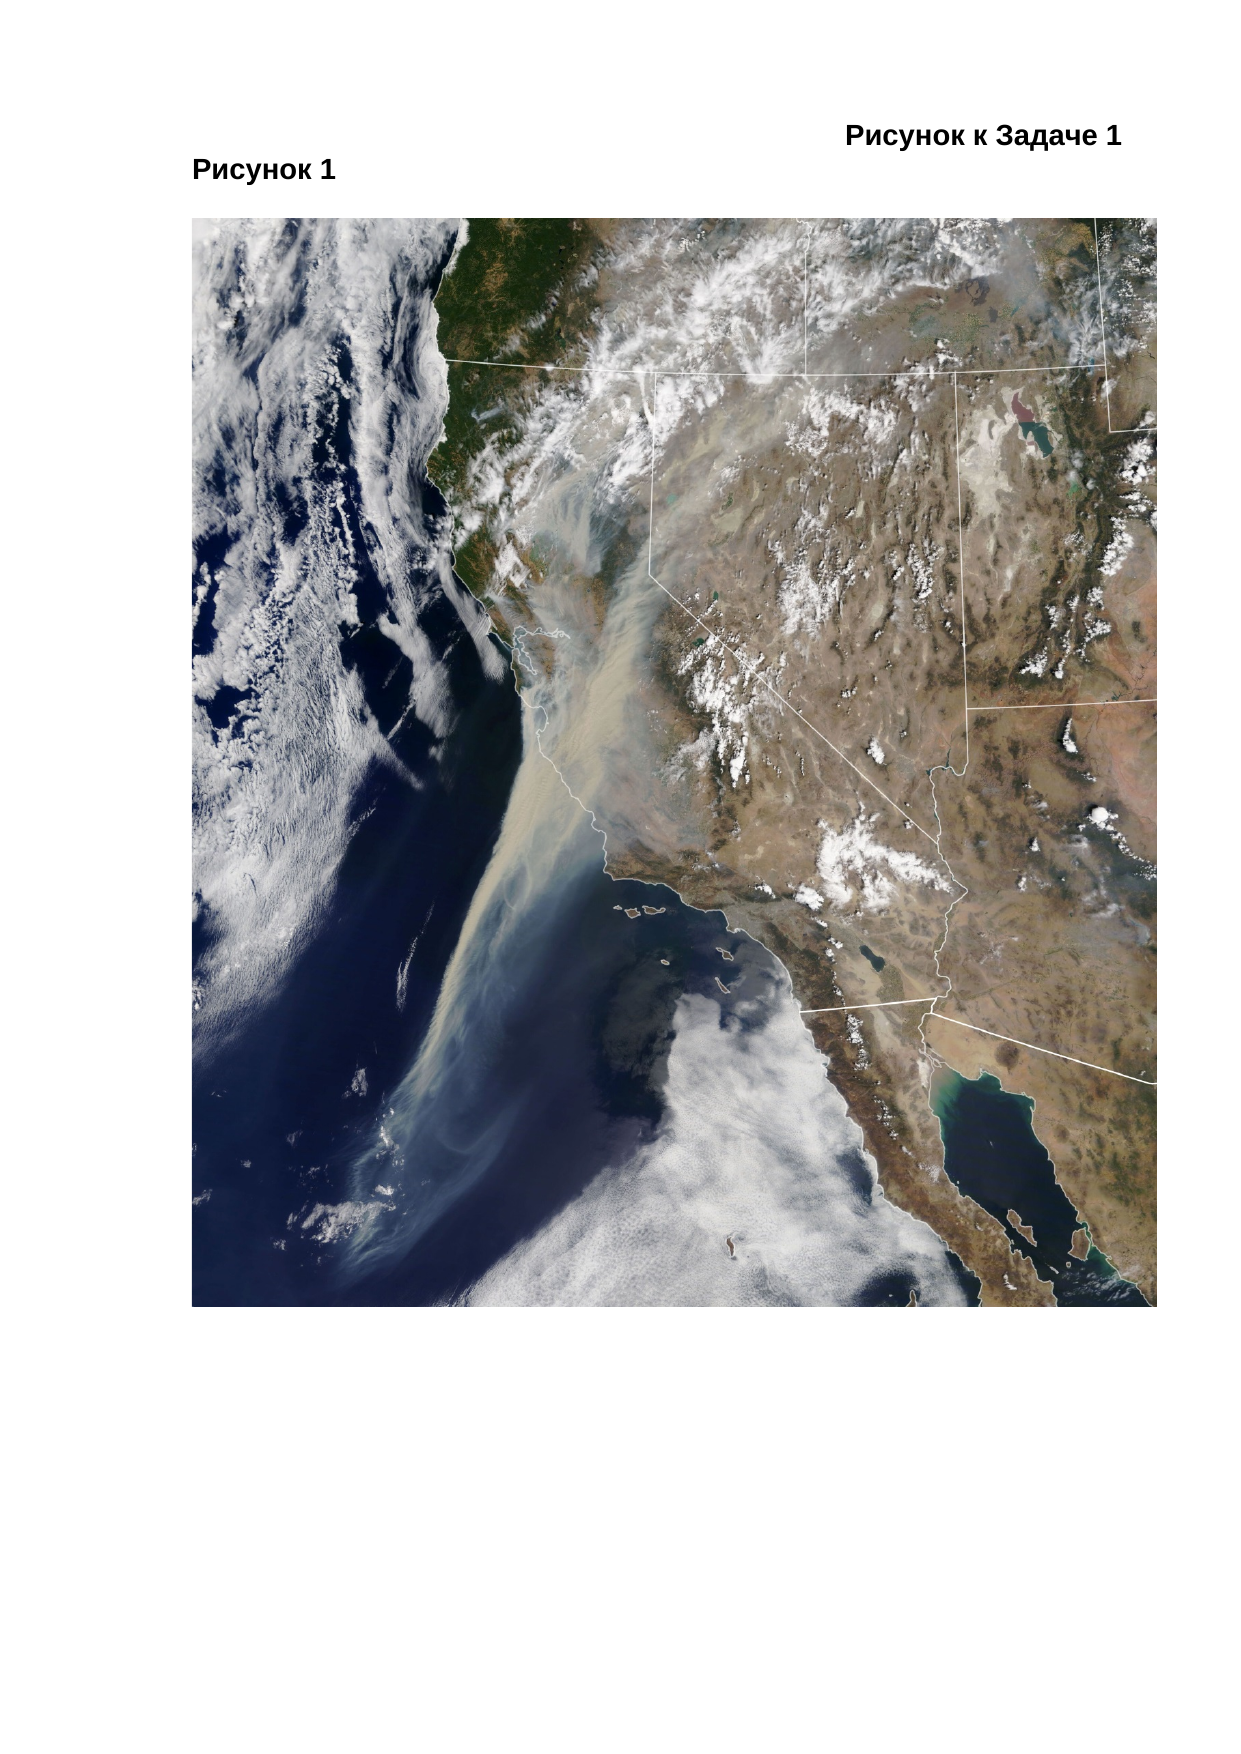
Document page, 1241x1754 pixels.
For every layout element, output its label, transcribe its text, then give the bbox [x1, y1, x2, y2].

text Рисунок к Задаче 1 [118, 118, 1122, 152]
picture [191, 218, 1157, 1307]
text Рисунок 1 [118, 152, 1122, 185]
